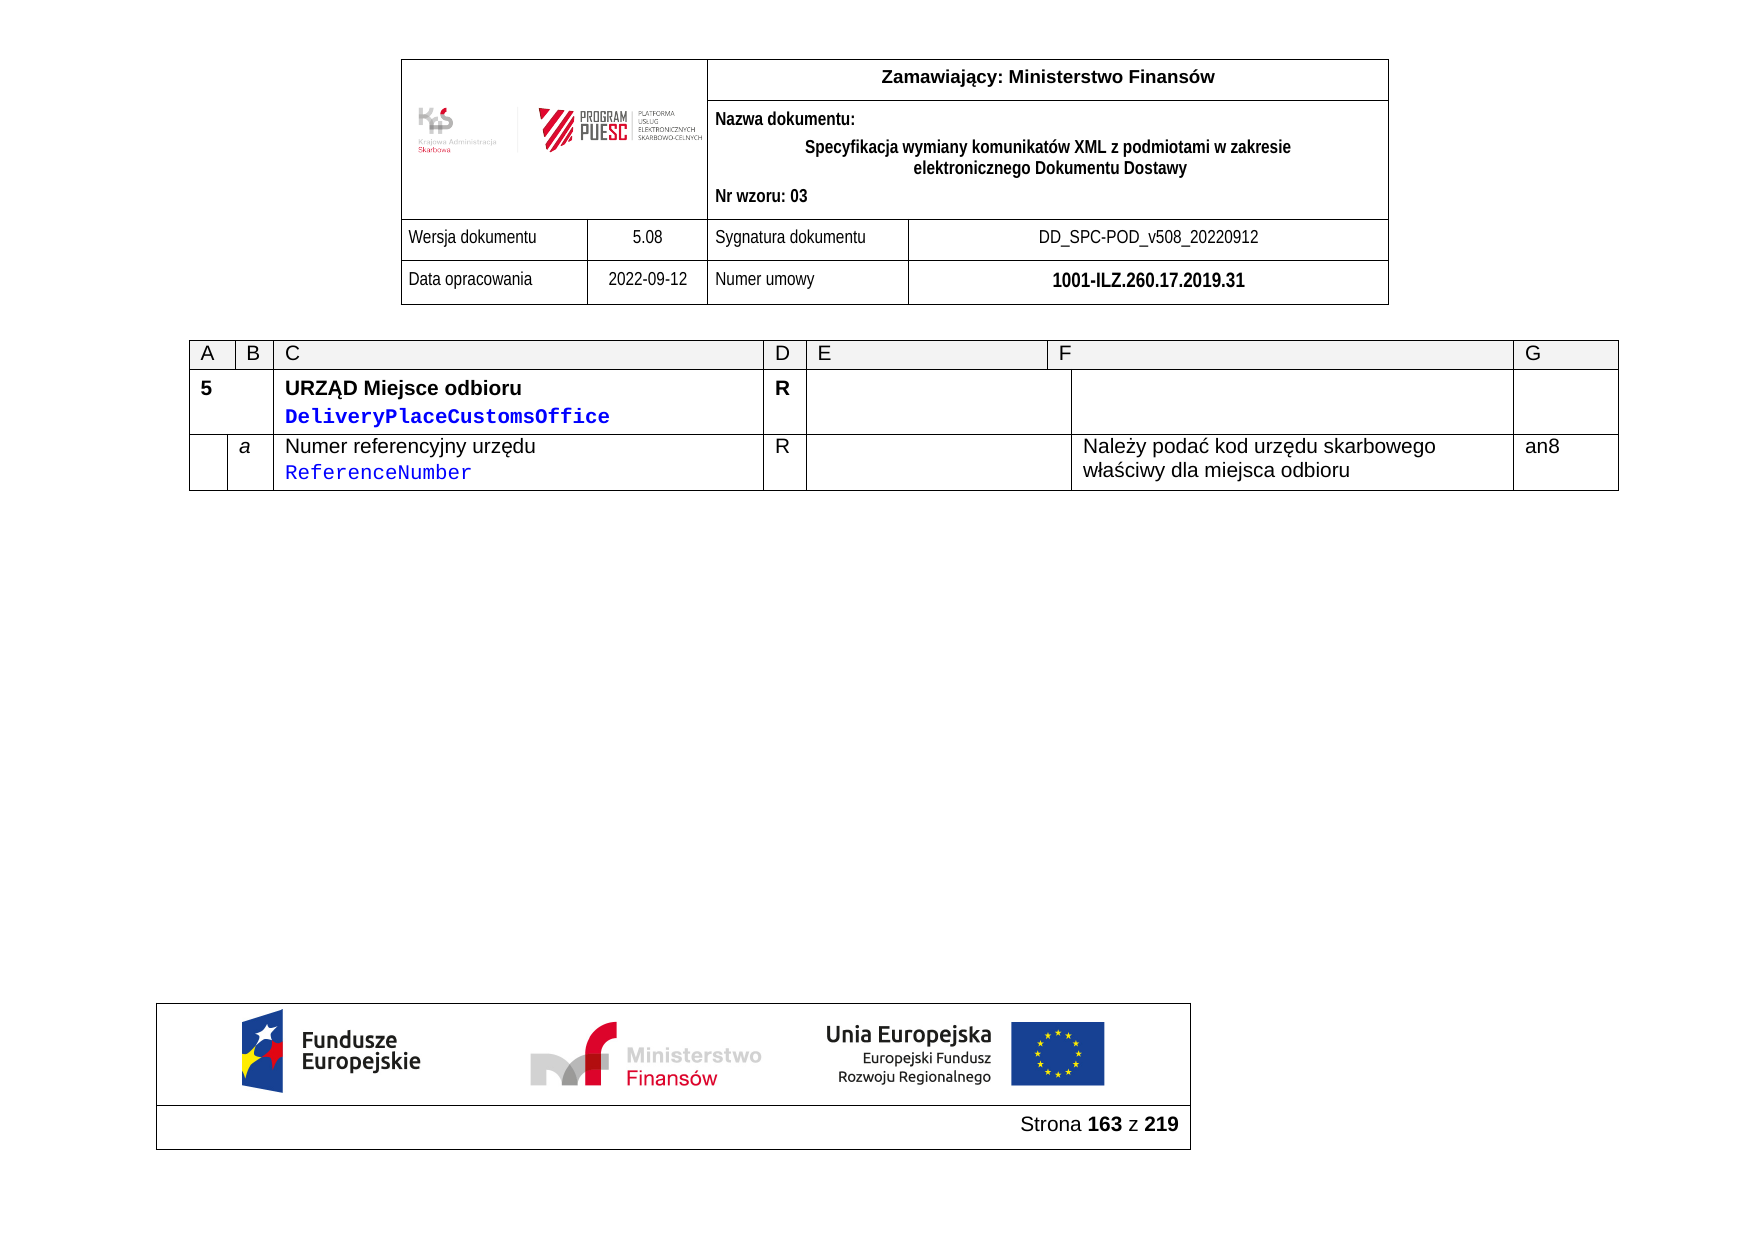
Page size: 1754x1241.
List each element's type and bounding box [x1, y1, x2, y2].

picture [242, 1009, 1105, 1093]
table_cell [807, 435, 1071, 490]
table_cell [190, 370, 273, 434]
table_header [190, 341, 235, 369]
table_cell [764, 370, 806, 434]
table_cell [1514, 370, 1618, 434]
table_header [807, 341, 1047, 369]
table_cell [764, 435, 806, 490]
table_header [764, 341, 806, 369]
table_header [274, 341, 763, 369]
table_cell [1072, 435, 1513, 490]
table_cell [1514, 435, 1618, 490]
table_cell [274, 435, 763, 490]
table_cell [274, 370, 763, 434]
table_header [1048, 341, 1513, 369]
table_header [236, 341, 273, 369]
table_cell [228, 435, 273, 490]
picture [408, 97, 702, 163]
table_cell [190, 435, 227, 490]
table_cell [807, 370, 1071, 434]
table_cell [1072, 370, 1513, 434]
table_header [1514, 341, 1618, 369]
